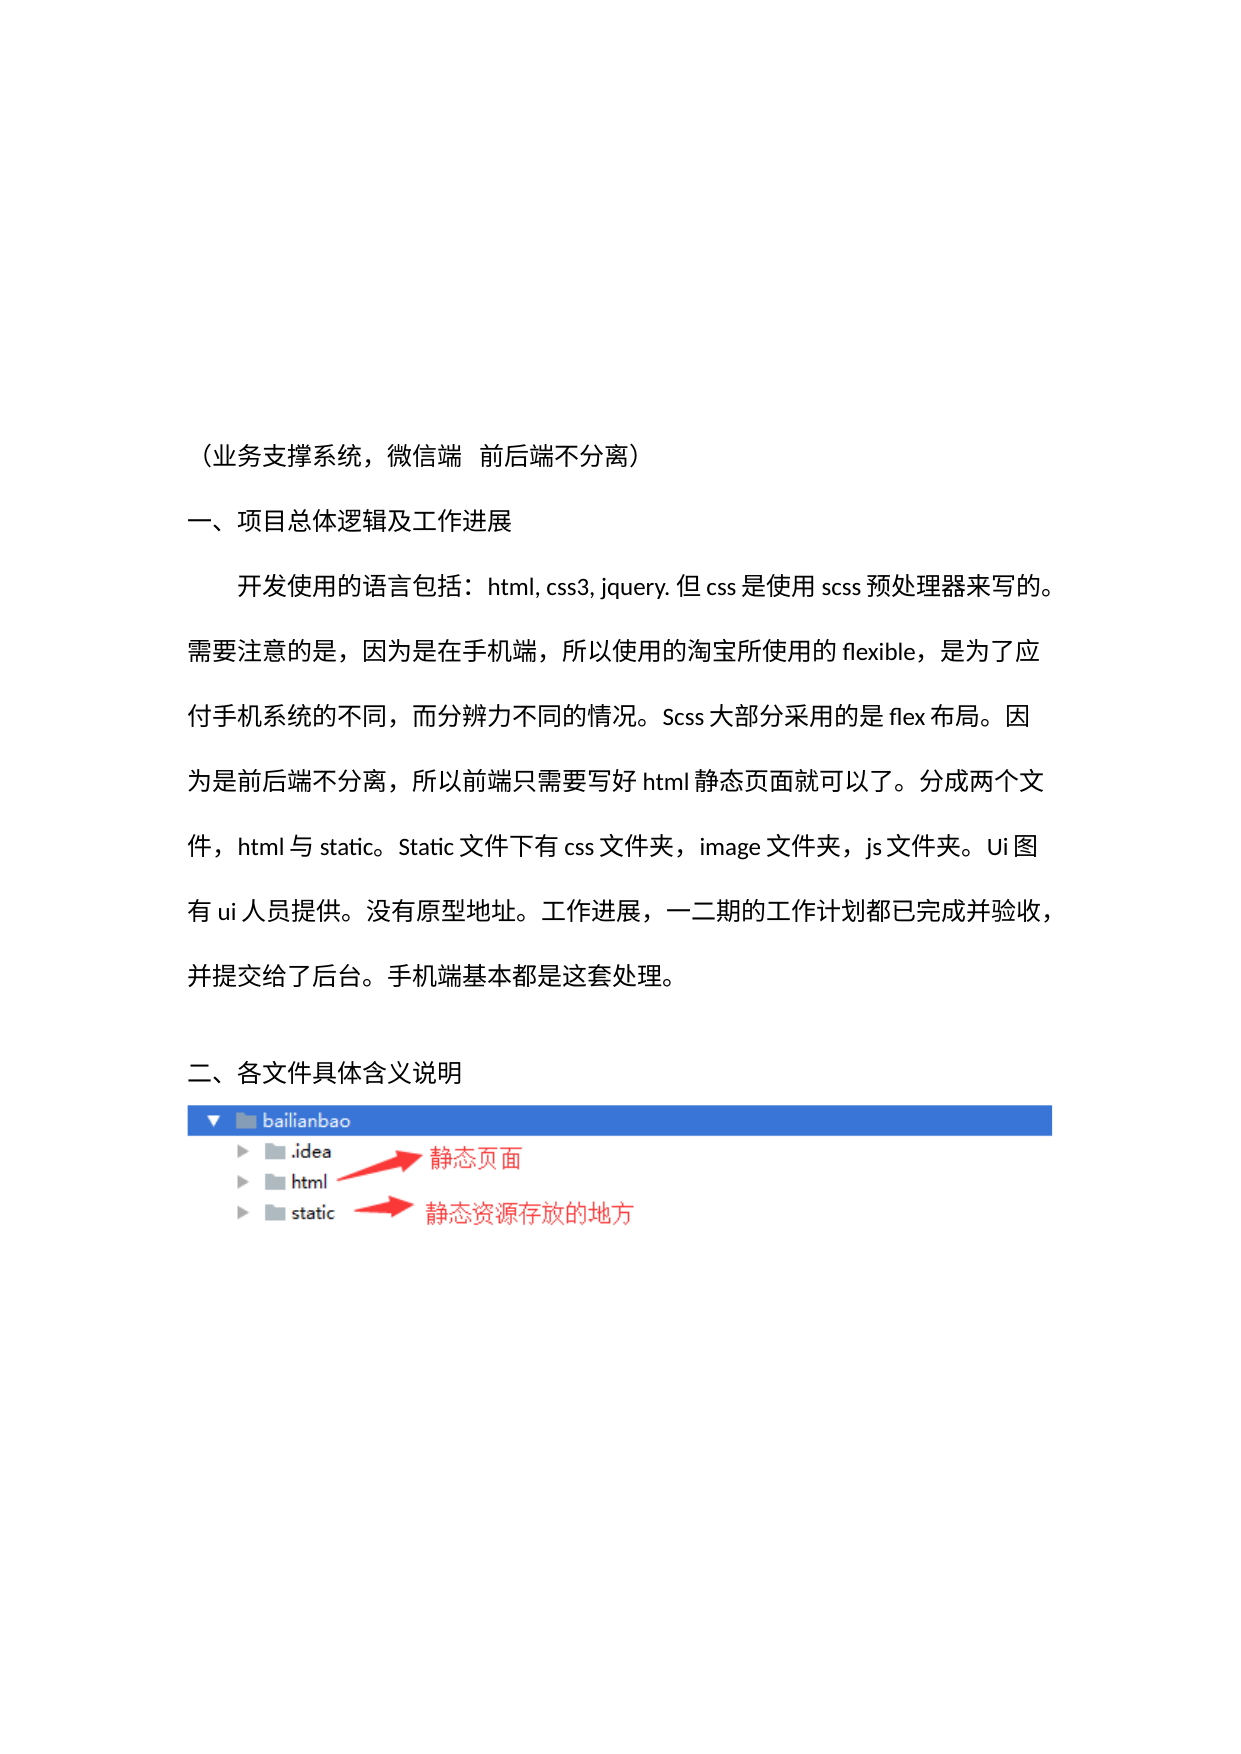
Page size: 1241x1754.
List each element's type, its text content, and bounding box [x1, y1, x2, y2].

list 需要注意的是，因为是在手机端，所以使用的淘宝所使用的flexible，是为了应付手机系统的不同，而分辨力不同的情况。Scss大部分采用的是flex布局。因为是前后端不分离，所以前端只需要写好html静态页面就可以了。分成两个文件，html与static。Static文件下有css文件夹，image文件夹，js文件夹。Ui图有ui人员提供。没有原型地址。工作进展，一二期的工作计划都已完成并验收，并提交给了后台。手机端基本都是这套处理。 [187, 617, 1053, 1007]
list 项目总体逻辑及工作进展 [187, 487, 1053, 552]
picture [187, 1104, 1053, 1228]
list 开发使用的语言包括：html, css3, jquery. 但css是使用scss预处理器来写的。 [187, 552, 1053, 617]
list 各文件具体含义说明 [187, 1039, 1053, 1104]
list （业务支撑系统，微信端 前后端不分离） [187, 422, 1053, 487]
